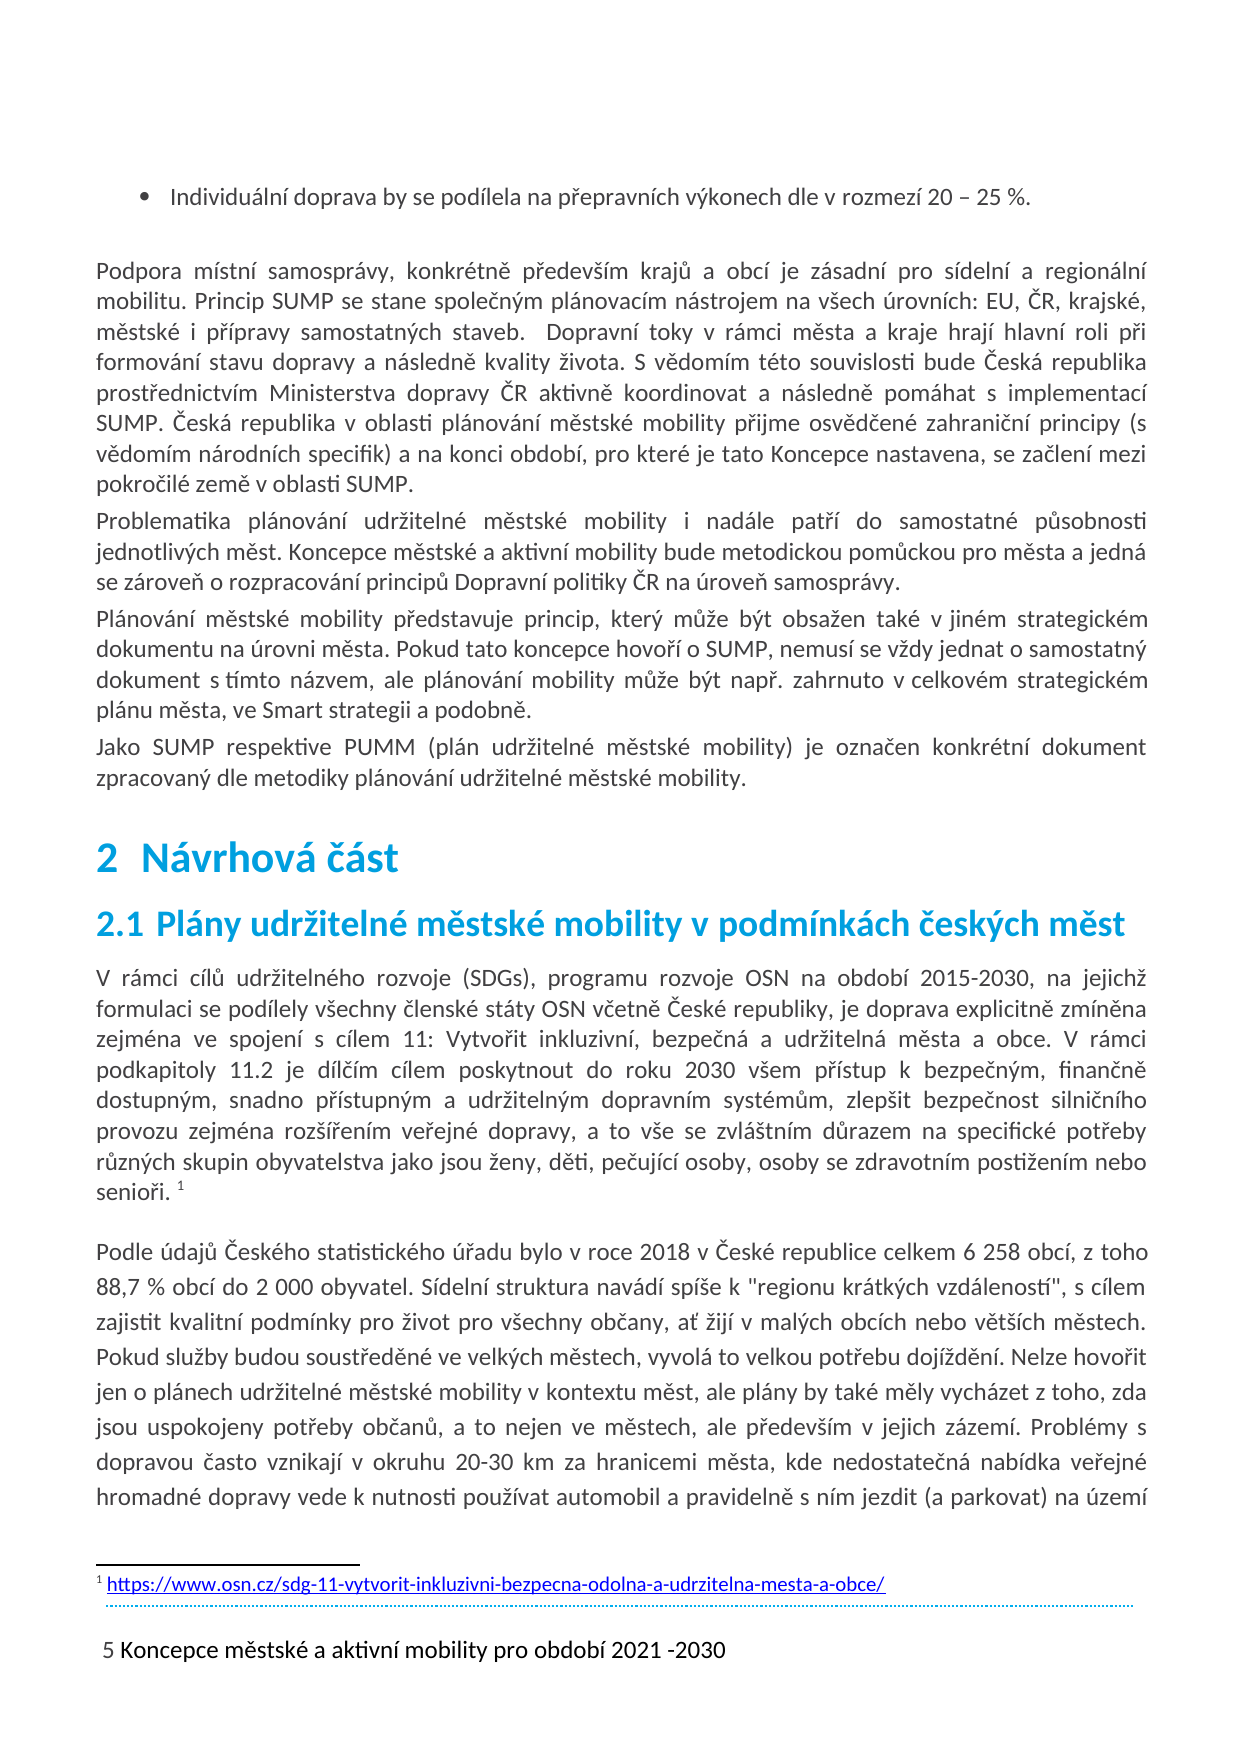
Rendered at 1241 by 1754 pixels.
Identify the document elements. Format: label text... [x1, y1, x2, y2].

subtitle Návrhová část [96, 830, 1148, 883]
text Podpora místní samosprávy, konkrétně především krajů a obcí je zásadní pro sídelní a regionální mobilitu. Princip SUMP se stane společným plánovacím nástrojem na všech úrovních: EU, ČR, krajské, městské i přípravy samostatných staveb. Dopravní toky v rámci města a kraje hrají hlavní roli při formování stavu dopravy a následně kvality života. S vědomím této souvislosti bude Česká republika prostřednictvím Ministerstva dopravy ČR aktivně koordinovat a následně pomáhat s implementací SUMP. Česká republika v oblasti plánování městské mobility přijme osvědčené zahraniční principy (s vědomím národních specifik) a na konci období, pro které je tato Koncepce nastavena, se začlení mezi pokročilé země v oblasti SUMP. [96, 255, 1148, 499]
list Individuální doprava by se podílela na přepravních výkonech dle v rozmezí 20 – 25 %. [140, 181, 1148, 212]
text Problematika plánování udržitelné městské mobility i nadále patří do samostatné působnosti jednotlivých měst. Koncepce městské a aktivní mobility bude metodickou pomůckou pro města a jedná se zároveň o rozpracování principů Dopravní politiky ČR na úroveň samosprávy. [96, 505, 1148, 597]
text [96, 1236, 1148, 1511]
text V rámci cílů udržitelného rozvoje (SDGs), programu rozvoje OSN na období 2015-2030, na jejichž formulaci se podílely všechny členské státy OSN včetně České republiky, je doprava explicitně zmíněna zejména ve spojení s cílem 11: Vytvořit inkluzivní, bezpečná a udržitelná města a obce. V rámci podkapitoly 11.2 je dílčím cílem poskytnout do roku 2030 všem přístup k bezpečným, finančně dostupným, snadno přístupným a udržitelným dopravním systémům, zlepšit bezpečnost silničního provozu zejména rozšířením veřejné dopravy, a to vše se zvláštním důrazem na specifické potřeby různých skupin obyvatelstva jako jsou ženy, děti, pečující osoby, osoby se zdravotním postižením nebo senioři. [96, 962, 1148, 1207]
subtitle Plány udržitelné městské mobility v podmínkách českých měst [96, 900, 1148, 946]
text Plánování městské mobility představuje princip, který může být obsažen také v jiném strategickém dokumentu na úrovni města. Pokud tato koncepce hovoří o SUMP, nemusí se vždy jednat o samostatný dokument s tímto názvem, ale plánování mobility může být např. zahrnuto v celkovém strategickém plánu města, ve Smart strategii a podobně. [96, 603, 1148, 725]
text Jako SUMP respektive PUMM (plán udržitelné městské mobility) je označen konkrétní dokument zpracovaný dle metodiky plánování udržitelné městské mobility. [96, 731, 1148, 792]
